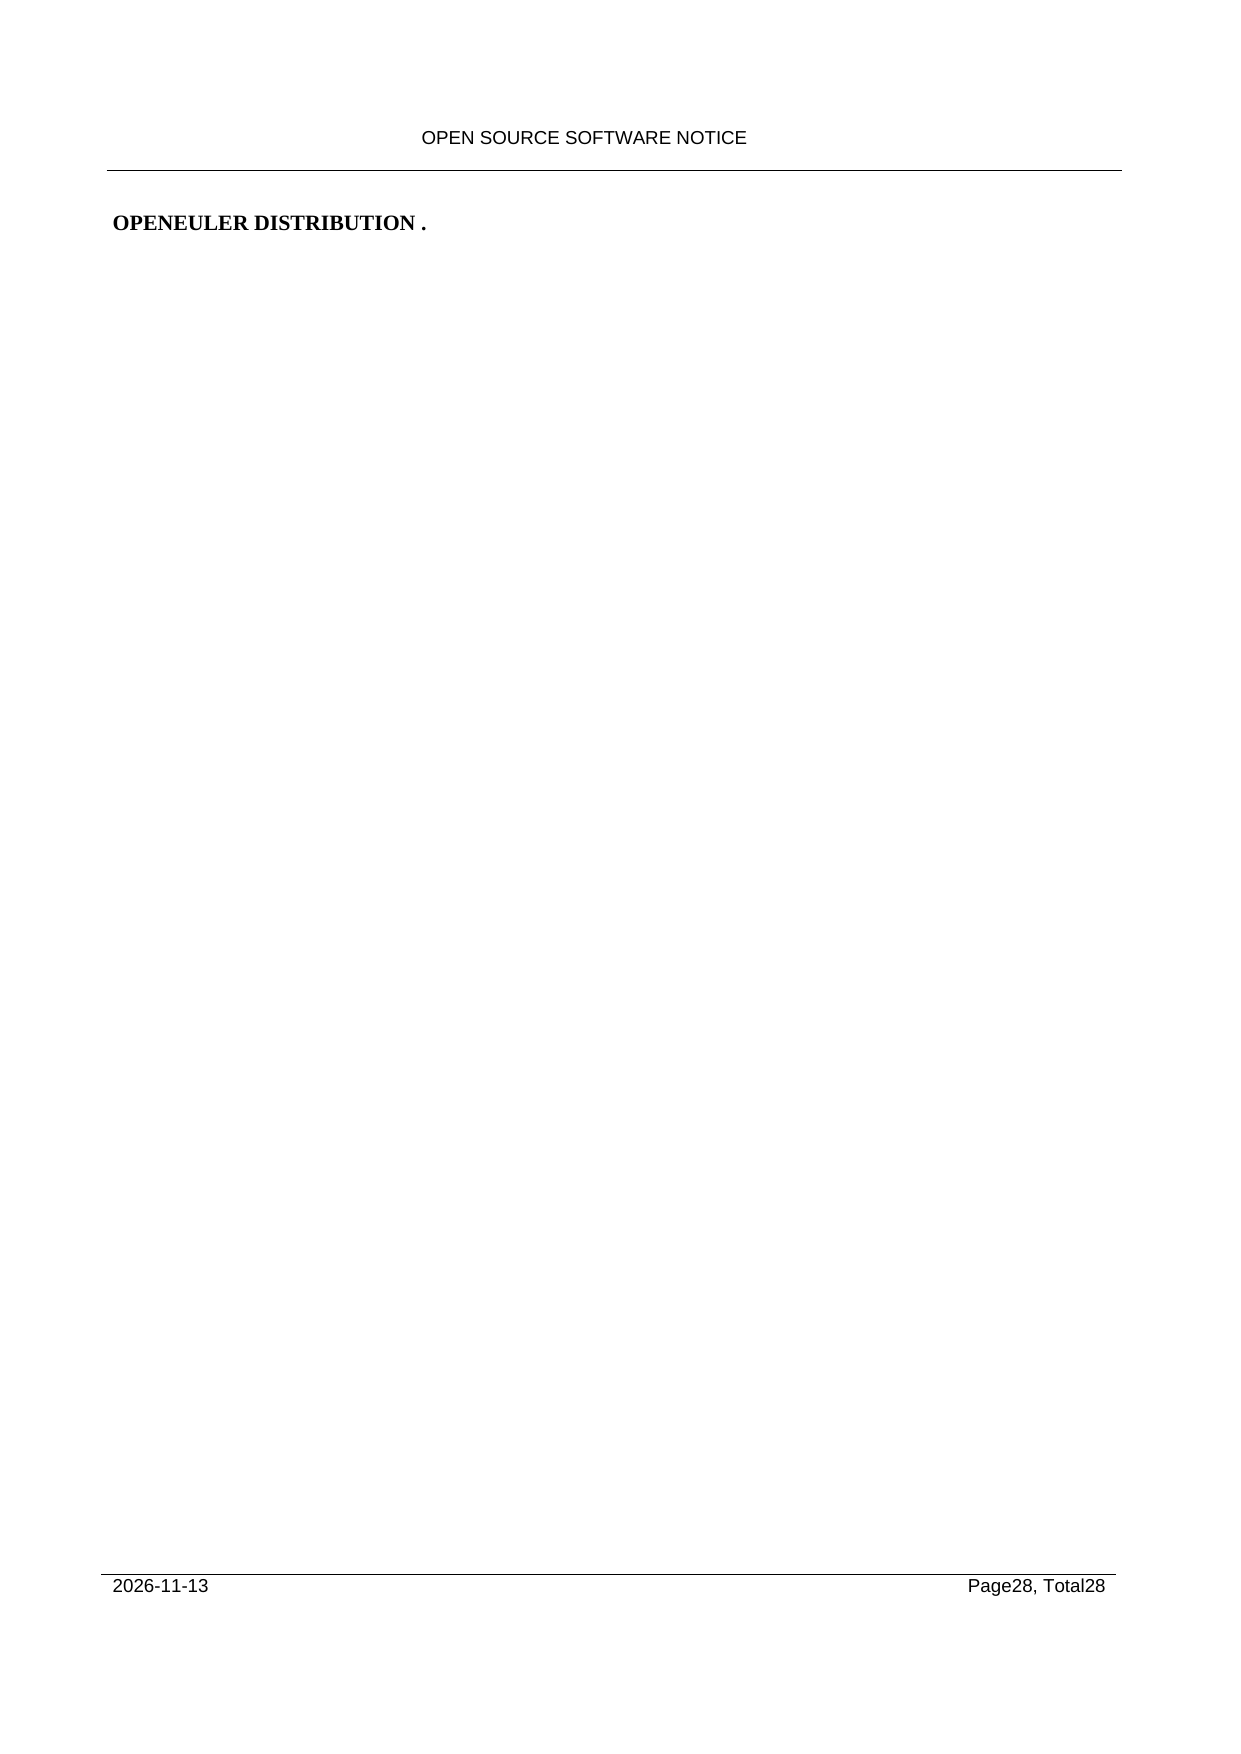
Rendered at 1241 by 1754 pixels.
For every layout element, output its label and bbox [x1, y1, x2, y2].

text [112, 206, 1128, 239]
